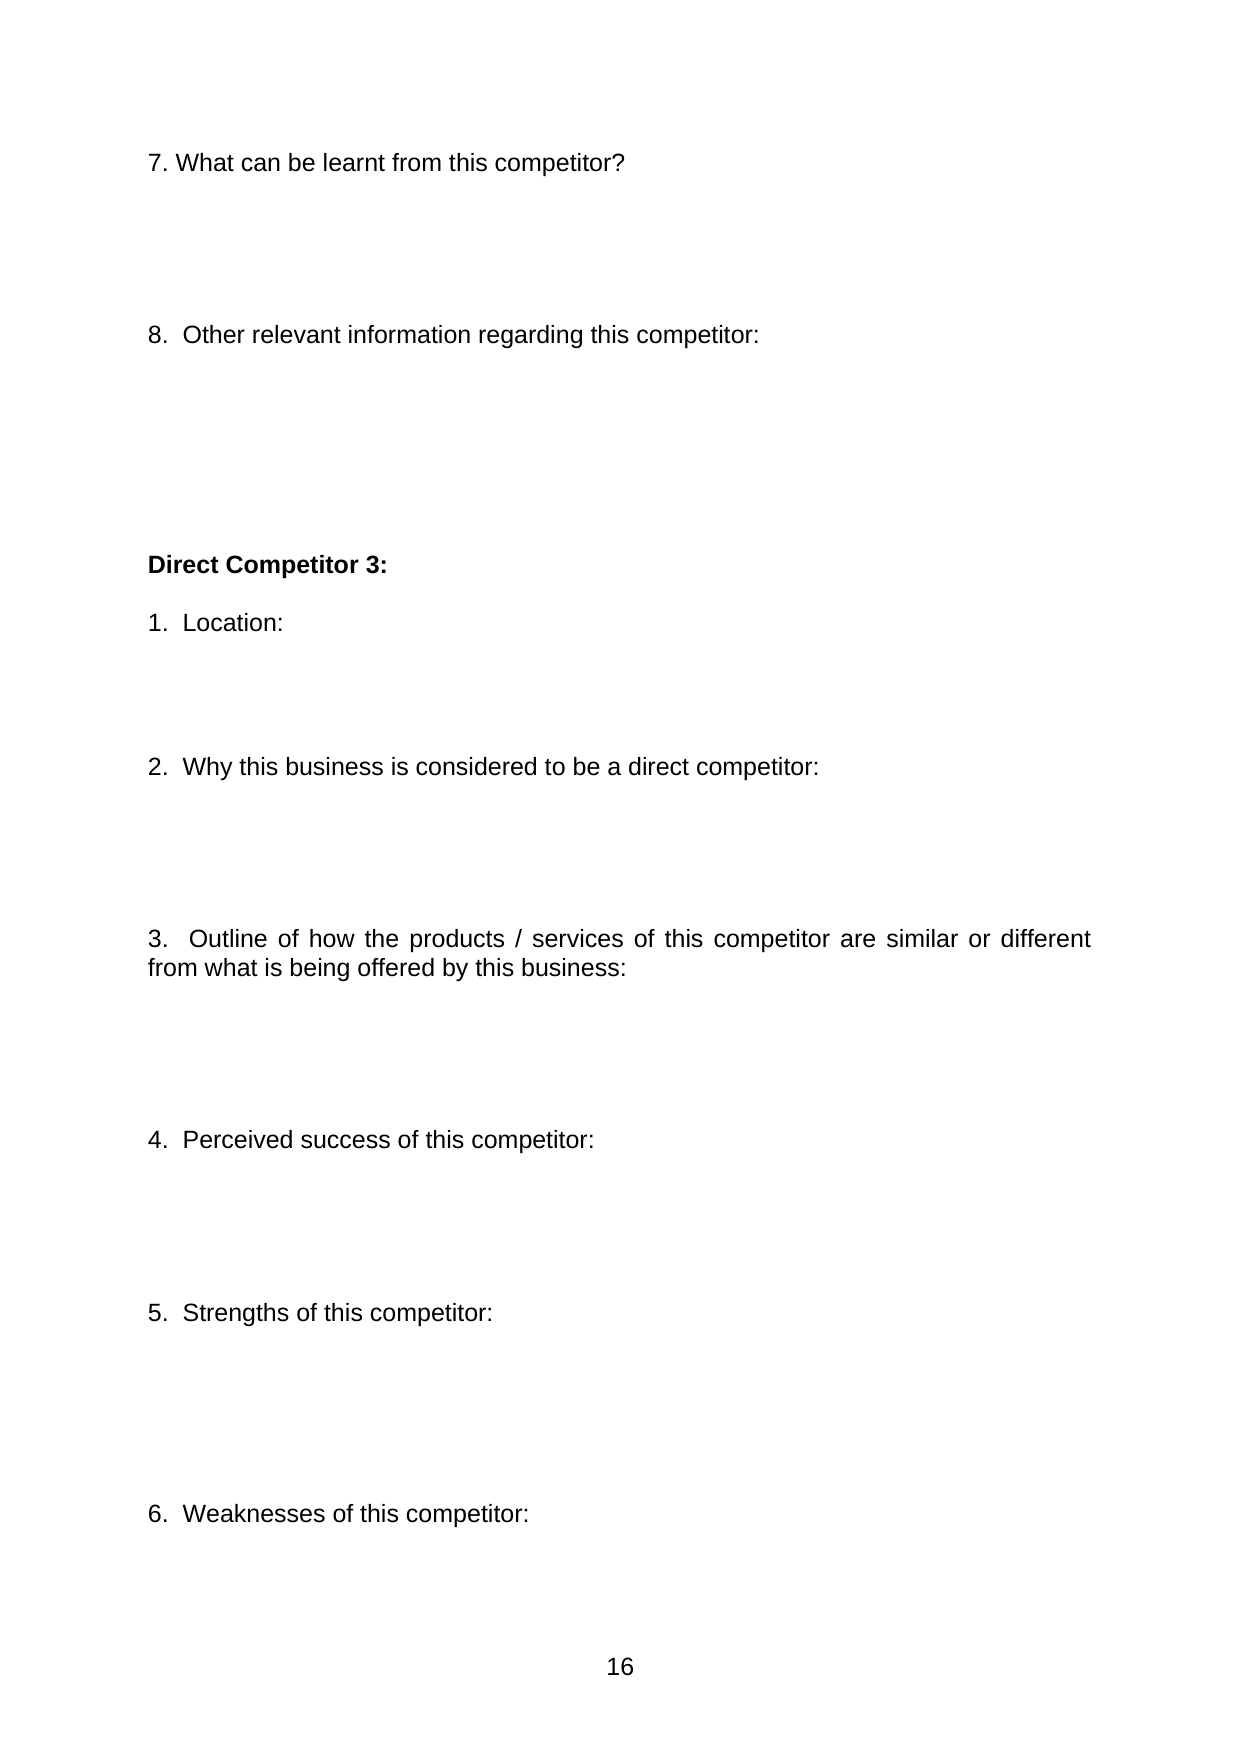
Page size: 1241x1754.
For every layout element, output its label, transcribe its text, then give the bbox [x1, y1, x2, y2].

text 7. What can be learnt from this competitor? [148, 148, 1092, 176]
text 1. Location: [148, 608, 1092, 636]
text 5. Strengths of this competitor: [148, 1298, 1092, 1326]
text 2. Why this business is considered to be a direct competitor: [148, 751, 1092, 780]
text 4. Perceived success of this competitor: [148, 1125, 1092, 1154]
text 3. Outline of how the products / services of this competitor are similar or different from what is being offered by this business: [148, 924, 1092, 981]
text Direct Competitor 3: [148, 550, 1092, 579]
text 8. Other relevant information regarding this competitor: [148, 320, 1092, 349]
text 6. Weaknesses of this competitor: [148, 1499, 1092, 1528]
